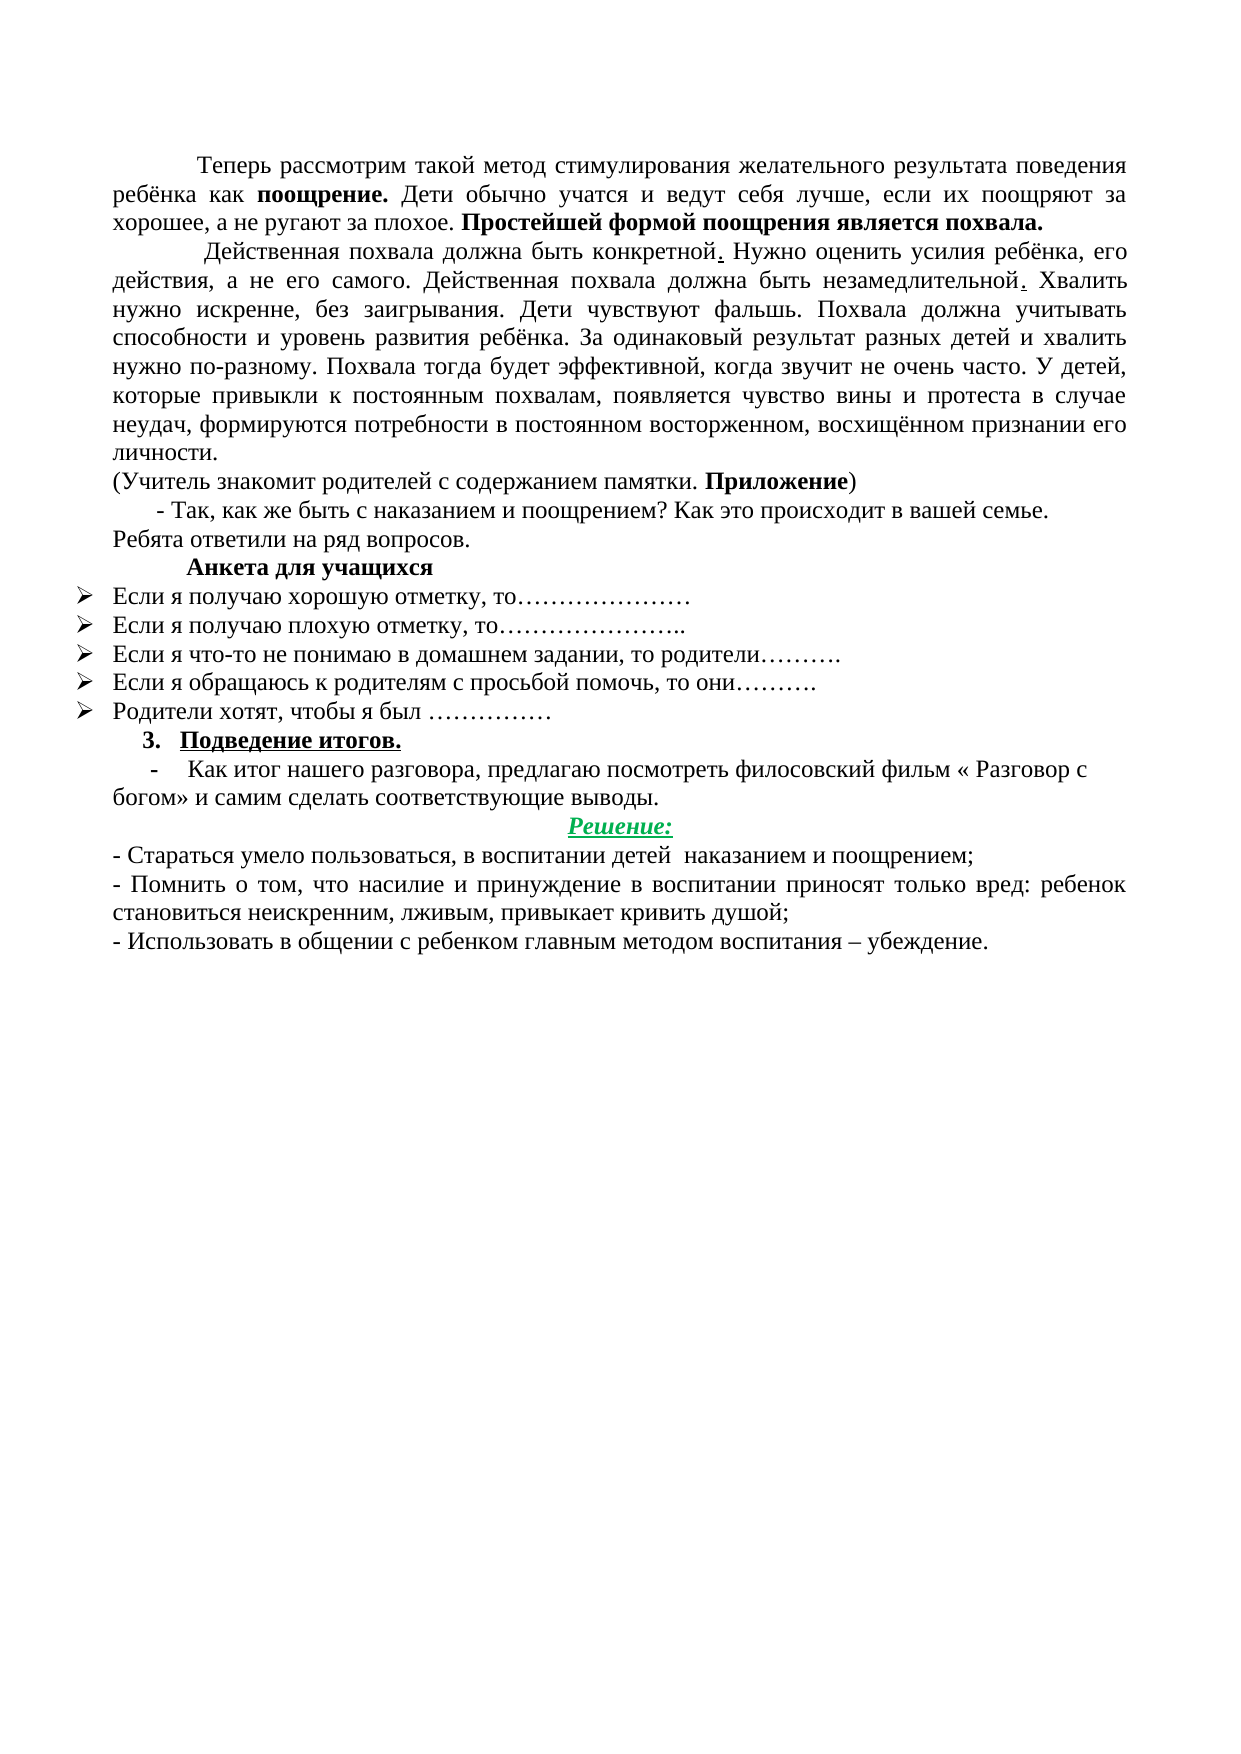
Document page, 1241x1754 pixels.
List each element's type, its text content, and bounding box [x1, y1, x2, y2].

text богом» и самим сделать соответствующие выводы. [112, 782, 1128, 811]
list Подведение итогов. [142, 725, 1128, 754]
list (Учитель знакомит родителей с содержанием памятки. Приложение) [112, 466, 1128, 495]
list Как итог нашего разговора, предлагаю посмотреть филосовский фильм « Разговор с [150, 754, 1128, 782]
text - Стараться умело пользоваться, в воспитании детей наказанием и поощрением; [112, 840, 1128, 869]
text Анкета для учащихся [112, 552, 1128, 581]
text Действенная похвала должна быть конкретной. Нужно оценить усилия ребёнка, его действия, а не его самого. Действенная похвала должна быть незамедлительной. Хвалить нужно искренне, без заигрывания. Дети чувствуют фальшь. Похвала должна учитывать способности и уровень развития ребёнка. За одинаковый результат разных детей и хвалить нужно по-разному. Похвала тогда будет эффективной, когда звучит не очень часто. У детей, которые привыкли к постоянным похвалам, появляется чувство вины и протеста в случае неудач, формируются потребности в постоянном восторженном, восхищённом признании его личности. [112, 236, 1128, 466]
text Решение: [112, 811, 1128, 840]
text Теперь рассмотрим такой метод стимулирования желательного результата поведения ребёнка как поощрение. Дети обычно учатся и ведут себя лучше, если их поощряют за хорошее, а не ругают за плохое. Простейшей формой поощрения является похвала. [112, 150, 1128, 236]
text - Помнить о том, что насилие и принуждение в воспитании приносят только вред: ребенок становиться неискренним, лживым, привыкает кривить душой; [112, 869, 1128, 926]
list Если я получаю хорошую отметку, то………………… [75, 581, 1128, 610]
text - Использовать в общении с ребенком главным методом воспитания – убеждение. [112, 926, 1128, 955]
text Ребята ответили на ряд вопросов. [112, 524, 1128, 552]
text - Так, как же быть с наказанием и поощрением? Как это происходит в вашей семье. [112, 495, 1128, 524]
list Если я обращаюсь к родителям с просьбой помочь, то они………. [75, 667, 1128, 696]
list Если я получаю плохую отметку, то………………….. [75, 610, 1128, 639]
list Если я что-то не понимаю в домашнем задании, то родители………. [75, 639, 1128, 667]
list Родители хотят, чтобы я был …………… [75, 696, 1128, 725]
